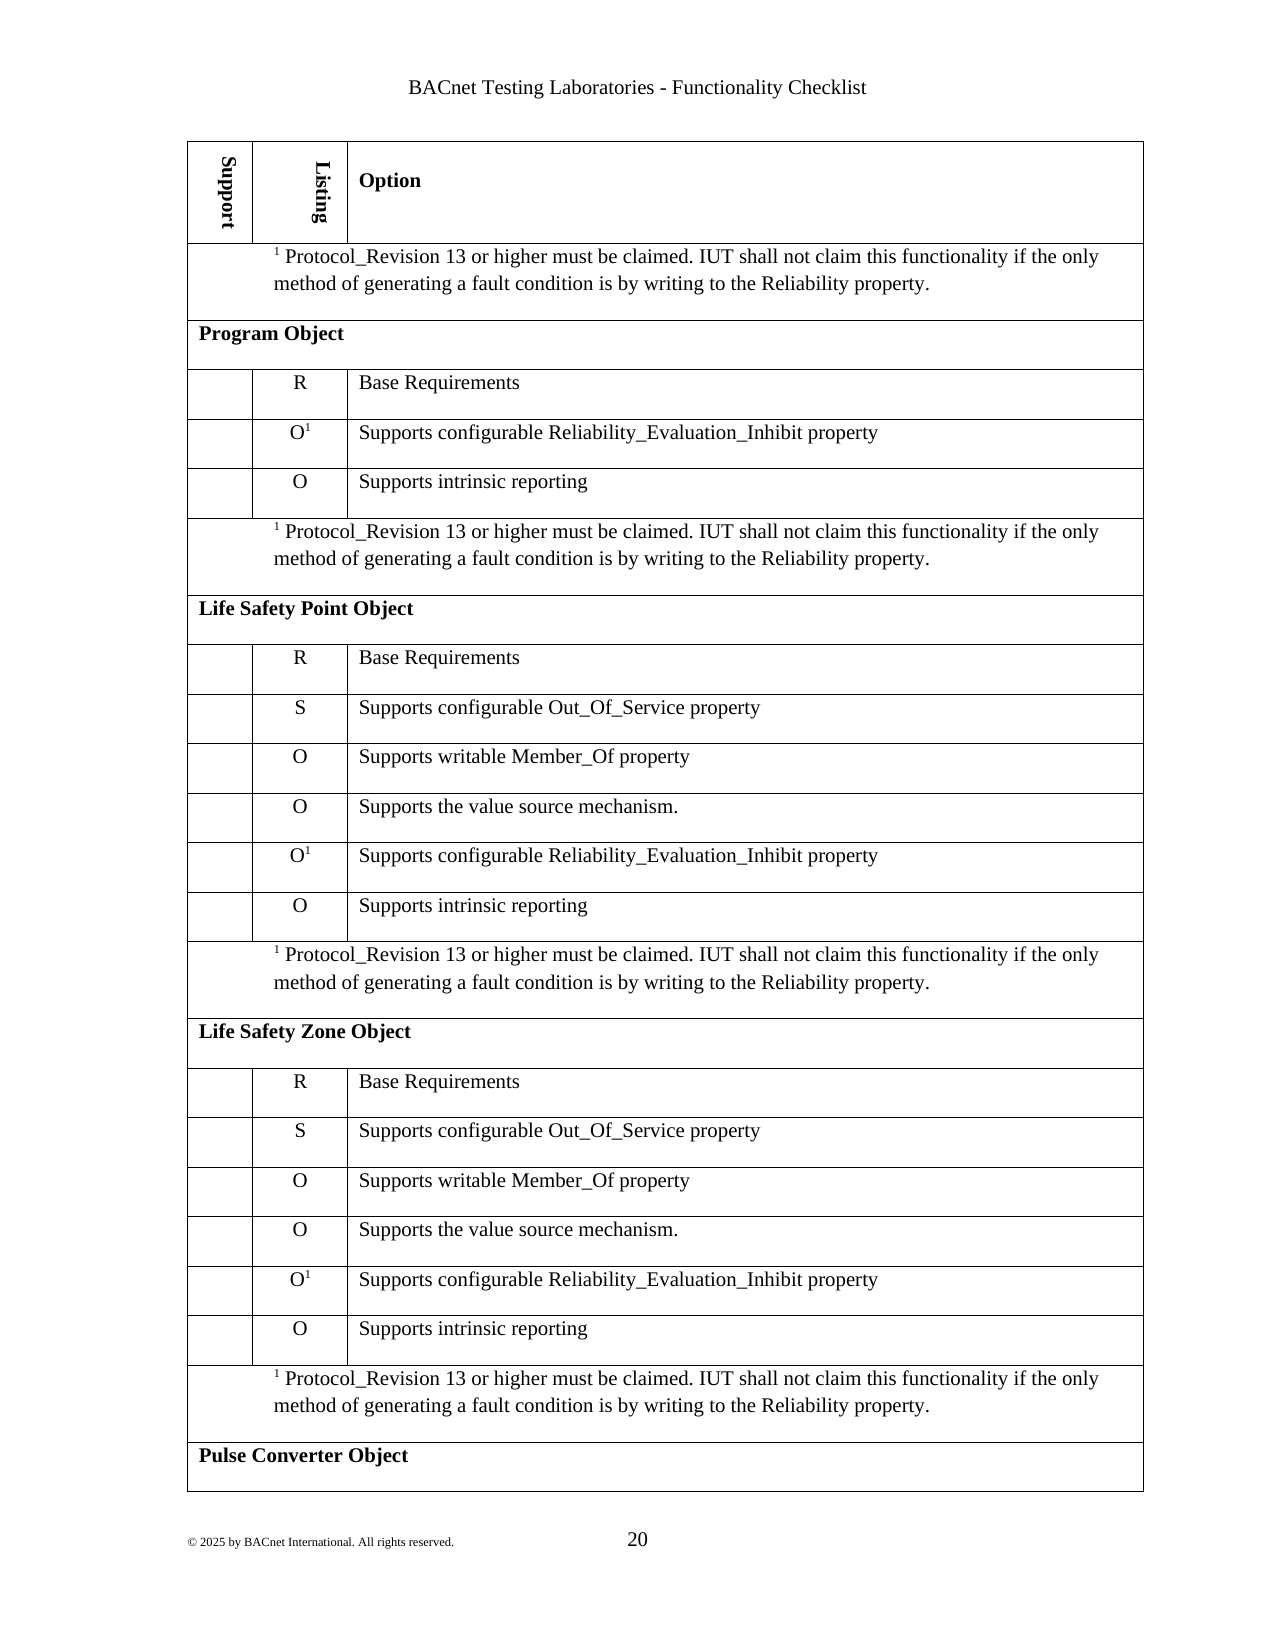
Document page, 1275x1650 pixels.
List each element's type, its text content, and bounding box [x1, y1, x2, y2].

table_cell O [253, 1217, 347, 1266]
table_cell Supports configurable Out_Of_Service property [348, 695, 1143, 743]
table_cell S [253, 1118, 347, 1167]
table_cell Supports configurable Reliability_Evaluation_Inhibit property [348, 843, 1143, 892]
table_cell S [253, 695, 347, 743]
table_cell O [253, 1168, 347, 1216]
table_cell Supports intrinsic reporting [348, 1316, 1143, 1364]
table_cell [188, 1069, 252, 1117]
table_cell Supports the value source mechanism. [348, 1217, 1143, 1266]
table_cell O [253, 744, 347, 793]
table_cell [188, 1217, 252, 1266]
table_cell Supports configurable Reliability_Evaluation_Inhibit property [348, 1267, 1143, 1315]
table_cell [188, 1267, 252, 1315]
table_cell [188, 1316, 252, 1364]
table_cell O1 [253, 1267, 347, 1315]
table_cell Supports configurable Reliability_Evaluation_Inhibit property [348, 420, 1143, 468]
table_cell [188, 370, 252, 419]
table_cell [188, 695, 252, 743]
table_cell Base Requirements [348, 1069, 1143, 1117]
table_cell Supports writable Member_Of property [348, 1168, 1143, 1216]
table_cell O [253, 1316, 347, 1364]
table_cell [188, 794, 252, 842]
table_cell [188, 1118, 252, 1167]
table_cell Supports intrinsic reporting [348, 893, 1143, 941]
table_cell [188, 893, 252, 941]
table_cell [188, 1168, 252, 1216]
table_cell [188, 645, 252, 694]
table_cell R [253, 645, 347, 694]
table_cell [188, 469, 252, 518]
table_cell Life Safety Point Object [188, 596, 1143, 644]
table_cell Supports configurable Out_Of_Service property [348, 1118, 1143, 1167]
table_cell O [253, 469, 347, 518]
table_cell O [253, 893, 347, 941]
table_cell O1 [253, 420, 347, 468]
table_cell [188, 744, 252, 793]
table_header Support [188, 142, 252, 243]
table_cell [188, 843, 252, 892]
table_cell Base Requirements [348, 370, 1143, 419]
table_header Option [348, 142, 1143, 243]
table_cell R [253, 1069, 347, 1117]
table_cell Supports the value source mechanism. [348, 794, 1143, 842]
table_cell [188, 420, 252, 468]
table_header Listing [253, 142, 347, 243]
table_cell O [253, 794, 347, 842]
table_cell Program Object [188, 321, 1143, 369]
table_cell Supports intrinsic reporting [348, 469, 1143, 518]
table_cell Supports writable Member_Of property [348, 744, 1143, 793]
table_cell Life Safety Zone Object [188, 1019, 1143, 1068]
table_cell O1 [253, 843, 347, 892]
table_cell Pulse Converter Object [188, 1443, 1143, 1491]
table_cell Base Requirements [348, 645, 1143, 694]
table_cell R [253, 370, 347, 419]
